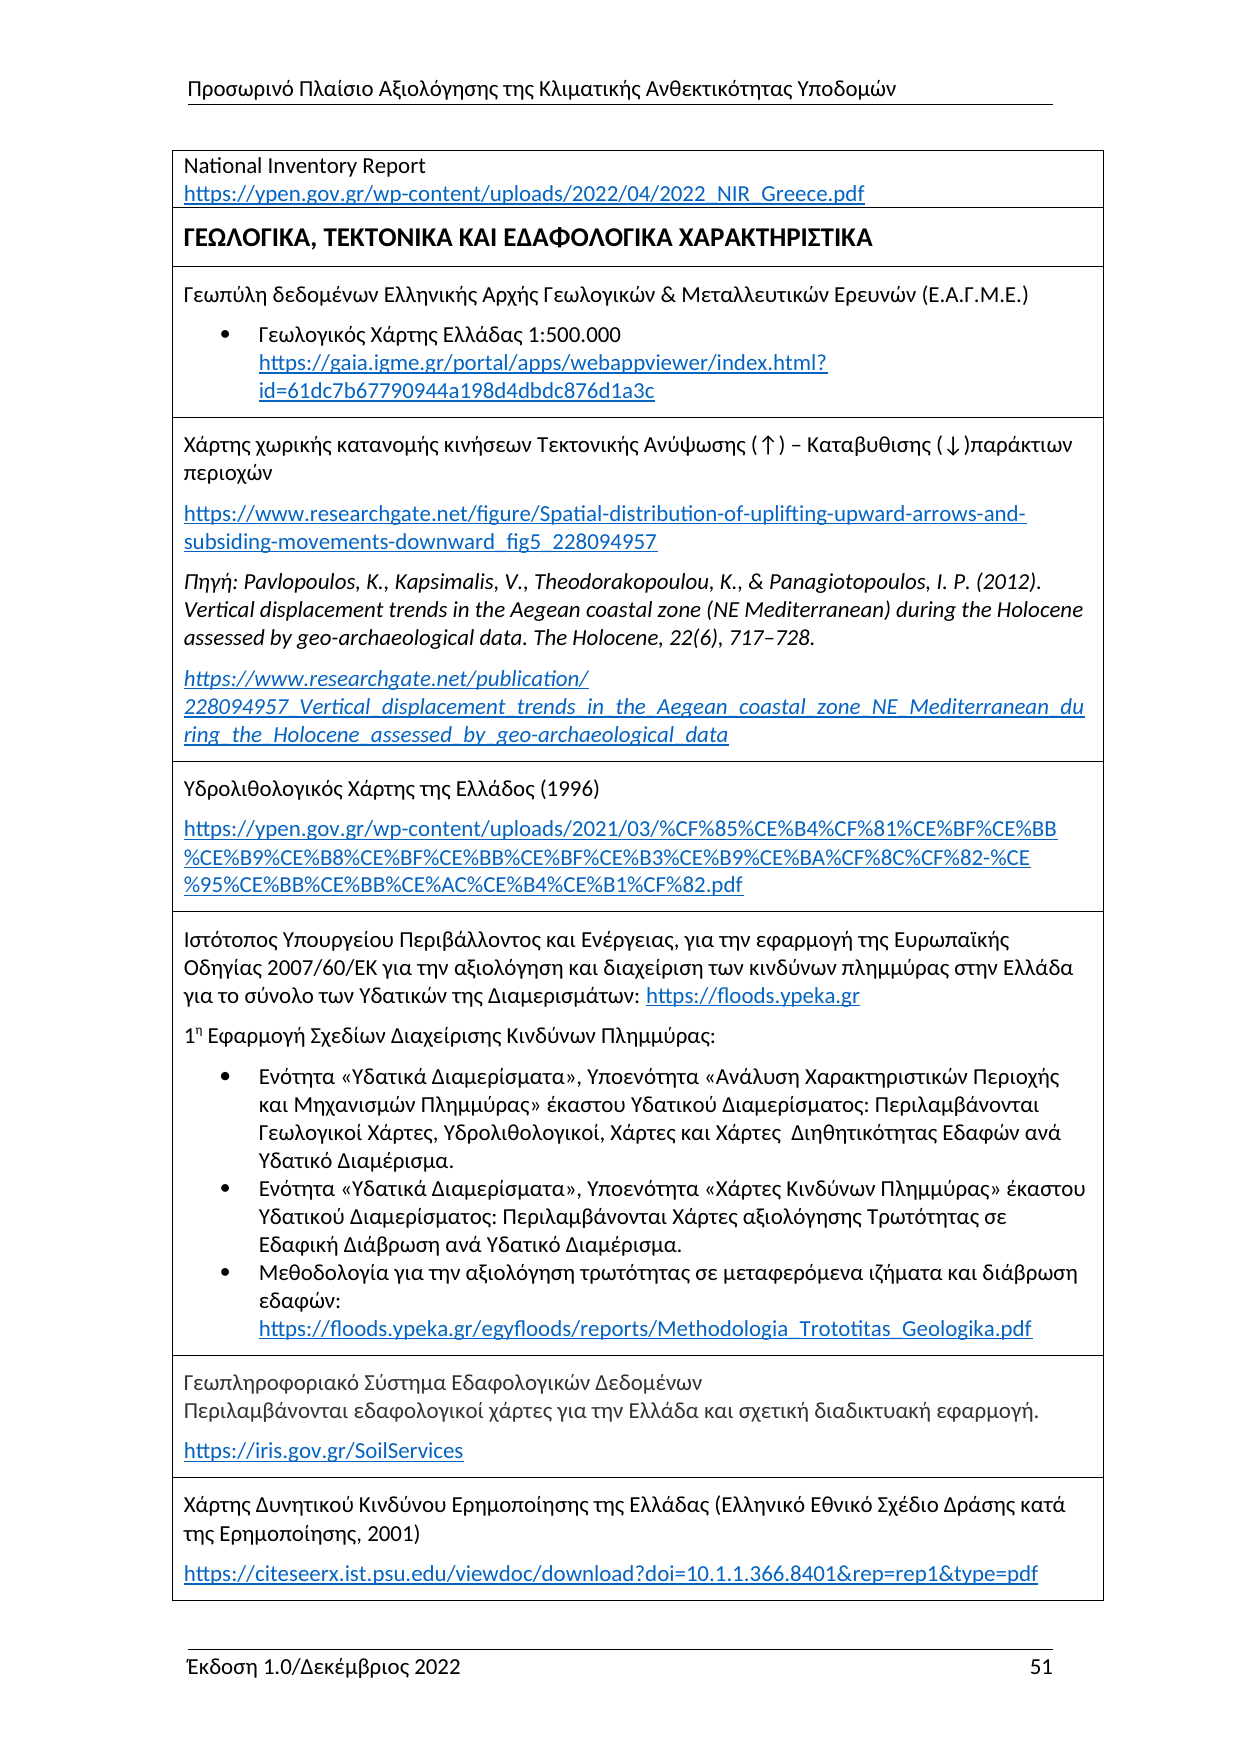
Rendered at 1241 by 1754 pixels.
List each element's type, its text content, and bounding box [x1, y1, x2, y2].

table_cell Γεωλογικά, τεκτονικά και εδαφολογικά χαρακτηριστικά [173, 208, 1103, 266]
table_cell Γεωπύλη δεδομένων Ελληνικής Αρχής Γεωλογικών & Μεταλλευτικών Ερευνών (Ε.Α.Γ.Μ.Ε.) Γεωλογικός Χάρτης Ελλάδας 1:500.000 https://gaia.igme.gr/portal/apps/webappviewer/index.html?id=61dc7b67790944a198d4dbdc876d1a3c [173, 267, 1103, 417]
table_cell Υδρολιθολογικός Χάρτης της Ελλάδος (1996) https://ypen.gov.gr/wp-content/uploads/2021/03/%CF%85%CE%B4%CF%81%CE%BF%CE%BB%CE%B9%CE%B8%CE%BF%CE%BB%CE%BF%CE%B3%CE%B9%CE%BA%CF%8C%CF%82-%CE%95%CE%BB%CE%BB%CE%AC%CE%B4%CE%B1%CF%82.pdf [173, 762, 1103, 911]
table_cell Χάρτης χωρικής κατανομής κινήσεων Τεκτονικής Ανύψωσης (↑) – Καταβυθισης (↓)παράκτιων περιοχών https://www.researchgate.net/figure/Spatial-distribution-of-uplifting-upward-arrows-and-subsiding-movements-downward_fig5_228094957 Πηγή: Pavlopoulos, K., Kapsimalis, V., Theodorakopoulou, K., & Panagiotopoulos, I. P. (2012). Vertical displacement trends in the Aegean coastal zone (NE Mediterranean) during the Holocene assessed by geo-archaeological data. The Holocene, 22(6), 717–728. https://www.researchgate.net/publication/228094957_Vertical_displacement_trends_in_the_Aegean_coastal_zone_NE_Mediterranean_during_the_Holocene_assessed_by_geo-archaeological_data [173, 418, 1103, 761]
table_cell Ιστότοπος Υπουργείου Περιβάλλοντος και Ενέργειας, για την εφαρμογή της Ευρωπαϊκής Οδηγίας 2007/60/ΕΚ για την αξιολόγηση και διαχείριση των κινδύνων πλημμύρας στην Ελλάδα για το σύνολο των Υδατικών της Διαμερισμάτων: https://floods.ypeka.gr 1η Εφαρμογή Σχεδίων Διαχείρισης Κινδύνων Πλημμύρας: Ενότητα «Υδατικά Διαμερίσματα», Υποενότητα «Ανάλυση Χαρακτηριστικών Περιοχής και Μηχανισμών Πλημμύρας» έκαστου Υδατικού Διαμερίσματος: Περιλαμβάνονται Γεωλογικοί Χάρτες, Υδρολιθολογικοί, Χάρτες και Χάρτες Διηθητικότητας Εδαφών ανά Υδατικό Διαμέρισμα. Ενότητα «Υδατικά Διαμερίσματα», Υποενότητα «Χάρτες Κινδύνων Πλημμύρας» έκαστου Υδατικού Διαμερίσματος: Περιλαμβάνονται Χάρτες αξιολόγησης Τρωτότητας σε Εδαφική Διάβρωση ανά Υδατικό Διαμέρισμα. Μεθοδολογία για την αξιολόγηση τρωτότητας σε μεταφερόμενα ιζήματα και διάβρωση εδαφών: https://floods.ypeka.gr/egyfloods/reports/Methodologia_Trototitas_Geologika.pdf [173, 912, 1103, 1354]
table_cell National Inventory Report https://ypen.gov.gr/wp-content/uploads/2022/04/2022_NIR_Greece.pdf [173, 151, 1103, 207]
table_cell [173, 1478, 1103, 1600]
table_cell Γεωπληροφοριακό Σύστημα Εδαφολογικών Δεδομένων Περιλαμβάνονται εδαφολογικοί χάρτες για την Ελλάδα και σχετική διαδικτυακή εφαρμογή. https://iris.gov.gr/SoilServices [173, 1356, 1103, 1477]
